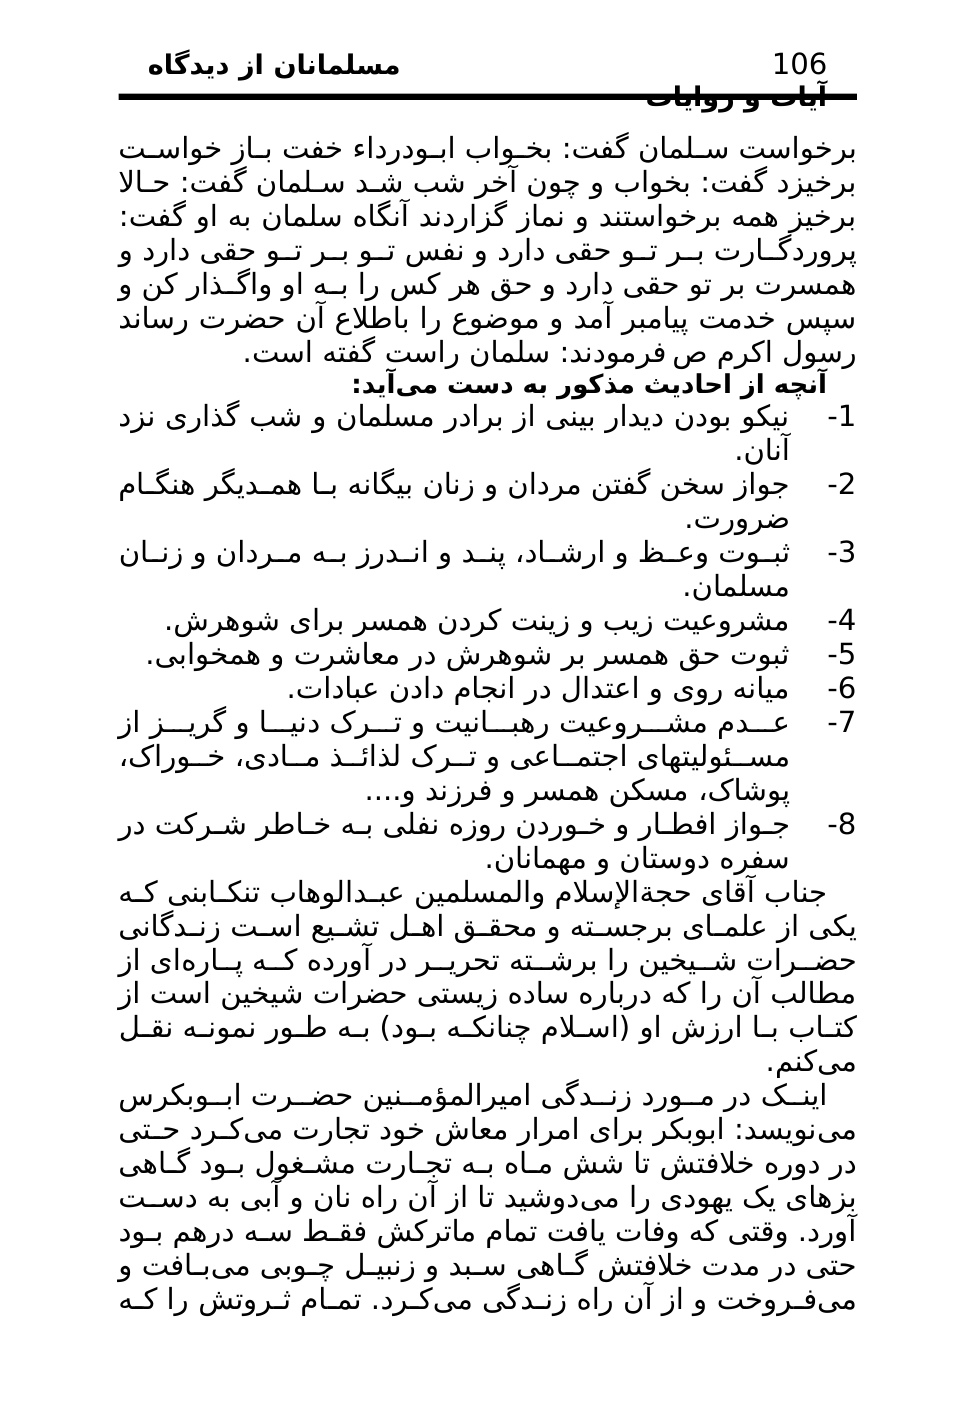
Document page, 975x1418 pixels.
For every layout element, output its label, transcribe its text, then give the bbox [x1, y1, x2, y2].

list جواز افطار و خوردن روزه نفلی به خاطر شرکت در سفره دوستان و مهمانان. [118, 807, 827, 875]
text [118, 1079, 857, 1316]
list جواز سخن گفتن مردان و زنان بیگانه با همدیگر هنگام ضرورت. [118, 467, 827, 535]
list ثبوت وعظ و ارشاد، پند و اندرز به مردان و زنان مسلمان. [118, 535, 827, 603]
list میانه روی و اعتدال در انجام دادن عبادات. [118, 671, 827, 705]
list عدم مشروعیت رهبانیت و ترک دنیا و گریز از مسئولیتهای اجتماعی و ترک لذائذ مادی،‌ خوراک، پوشاک،‌ مسکن همسر و فرزند و.... [118, 705, 827, 807]
text آنچه از احادیث مذکور به دست می‌آید: [118, 369, 857, 399]
list ثبوت حق همسر بر شوهرش در معاشرت و همخوابی. [118, 637, 827, 671]
list مشروعیت زیب و زینت کردن همسر برای شوهرش. [118, 603, 827, 637]
list نیکو بودن دیدار بینی از برادر مسلمان و شب گذاری نزد آنان. [118, 399, 827, 467]
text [118, 132, 857, 369]
text جناب آقای حجة‌الإسلام والمسلمین عبدالوهاب تنکابنی که یکی از علمای برجسته و محقق اهل تشیع است زندگانی حضرات شیخین را برشته تحریر در آورده که پاره‌ای از مطالب آن را که درباره ساده زیستی حضرات شیخین است از کتاب با ارزش او (اسلام چنانکه بود) به طور نمونه نقل می‌کنم. [118, 875, 857, 1079]
